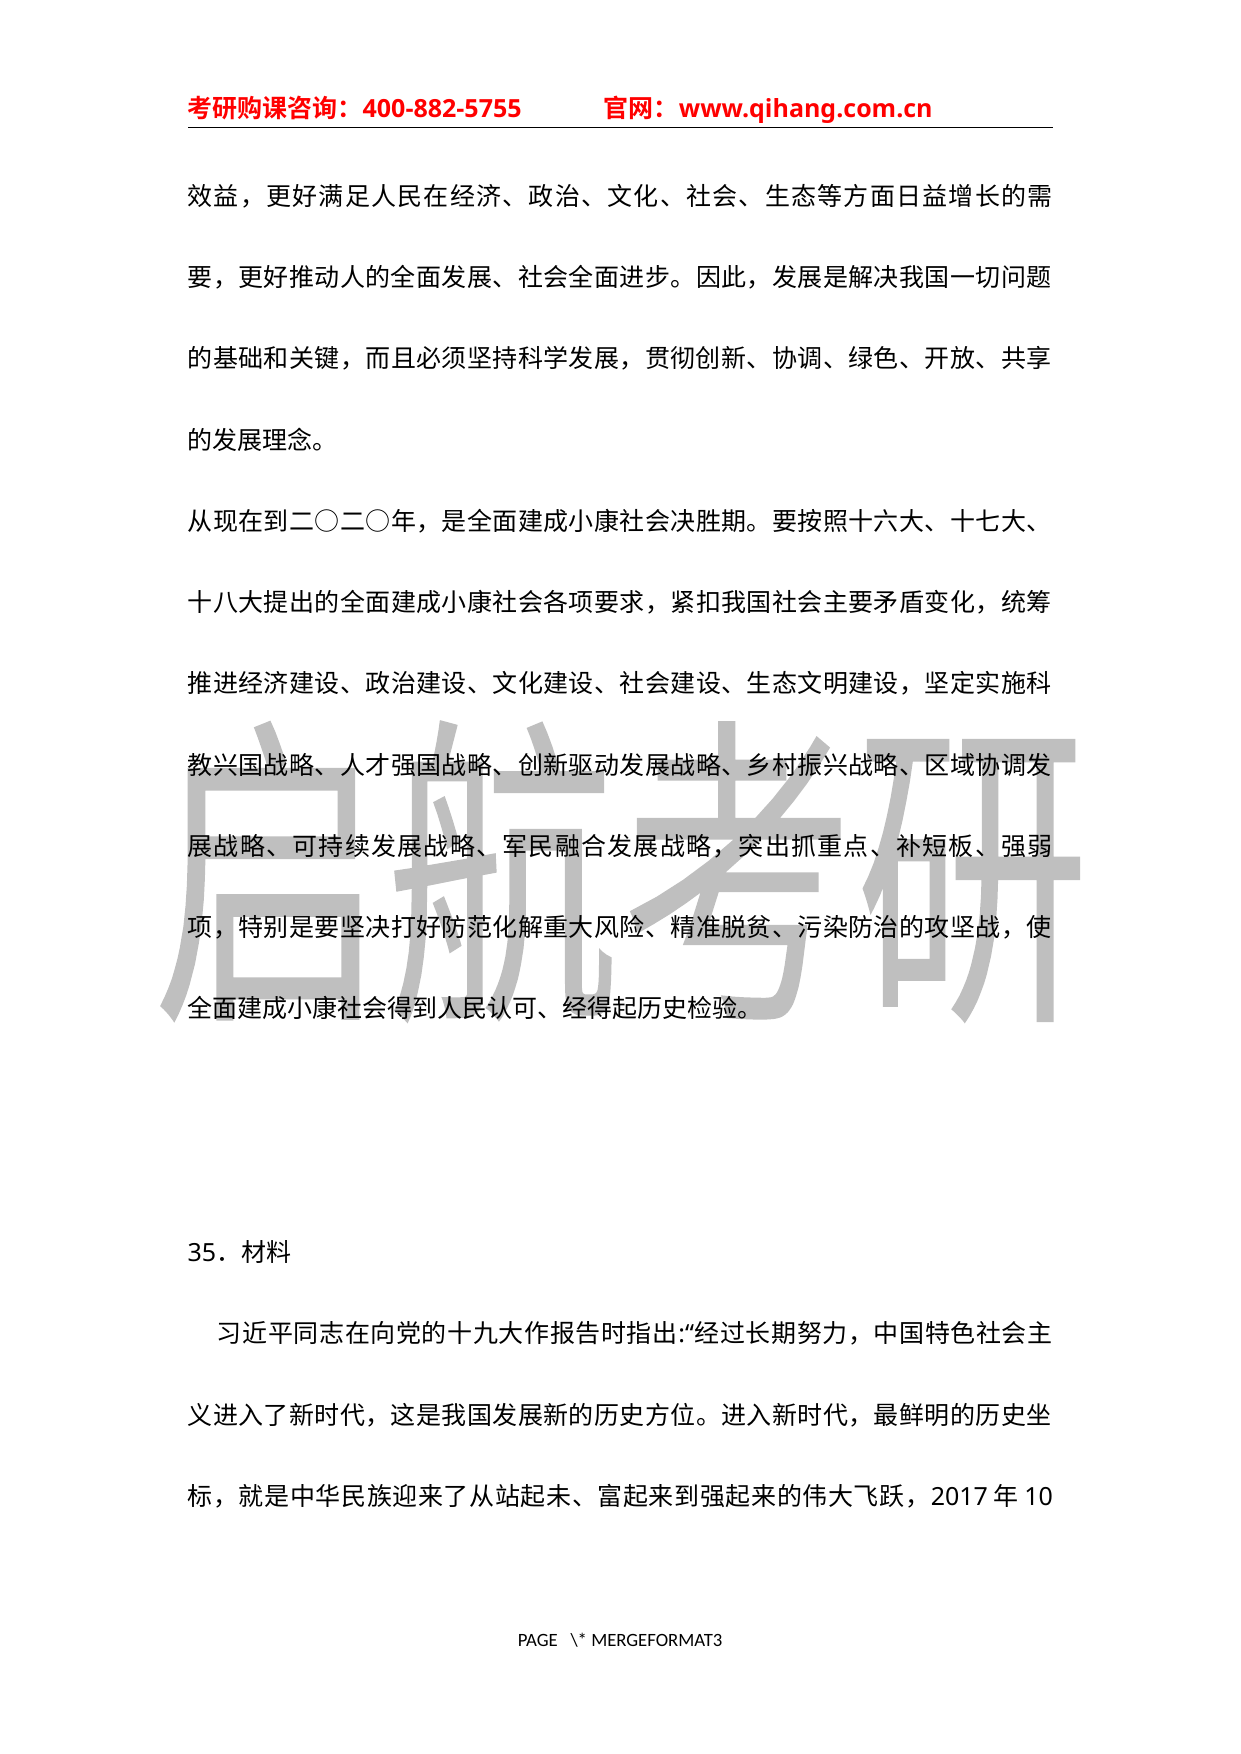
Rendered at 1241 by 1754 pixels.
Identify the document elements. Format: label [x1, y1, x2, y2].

list [187, 162, 1053, 1527]
